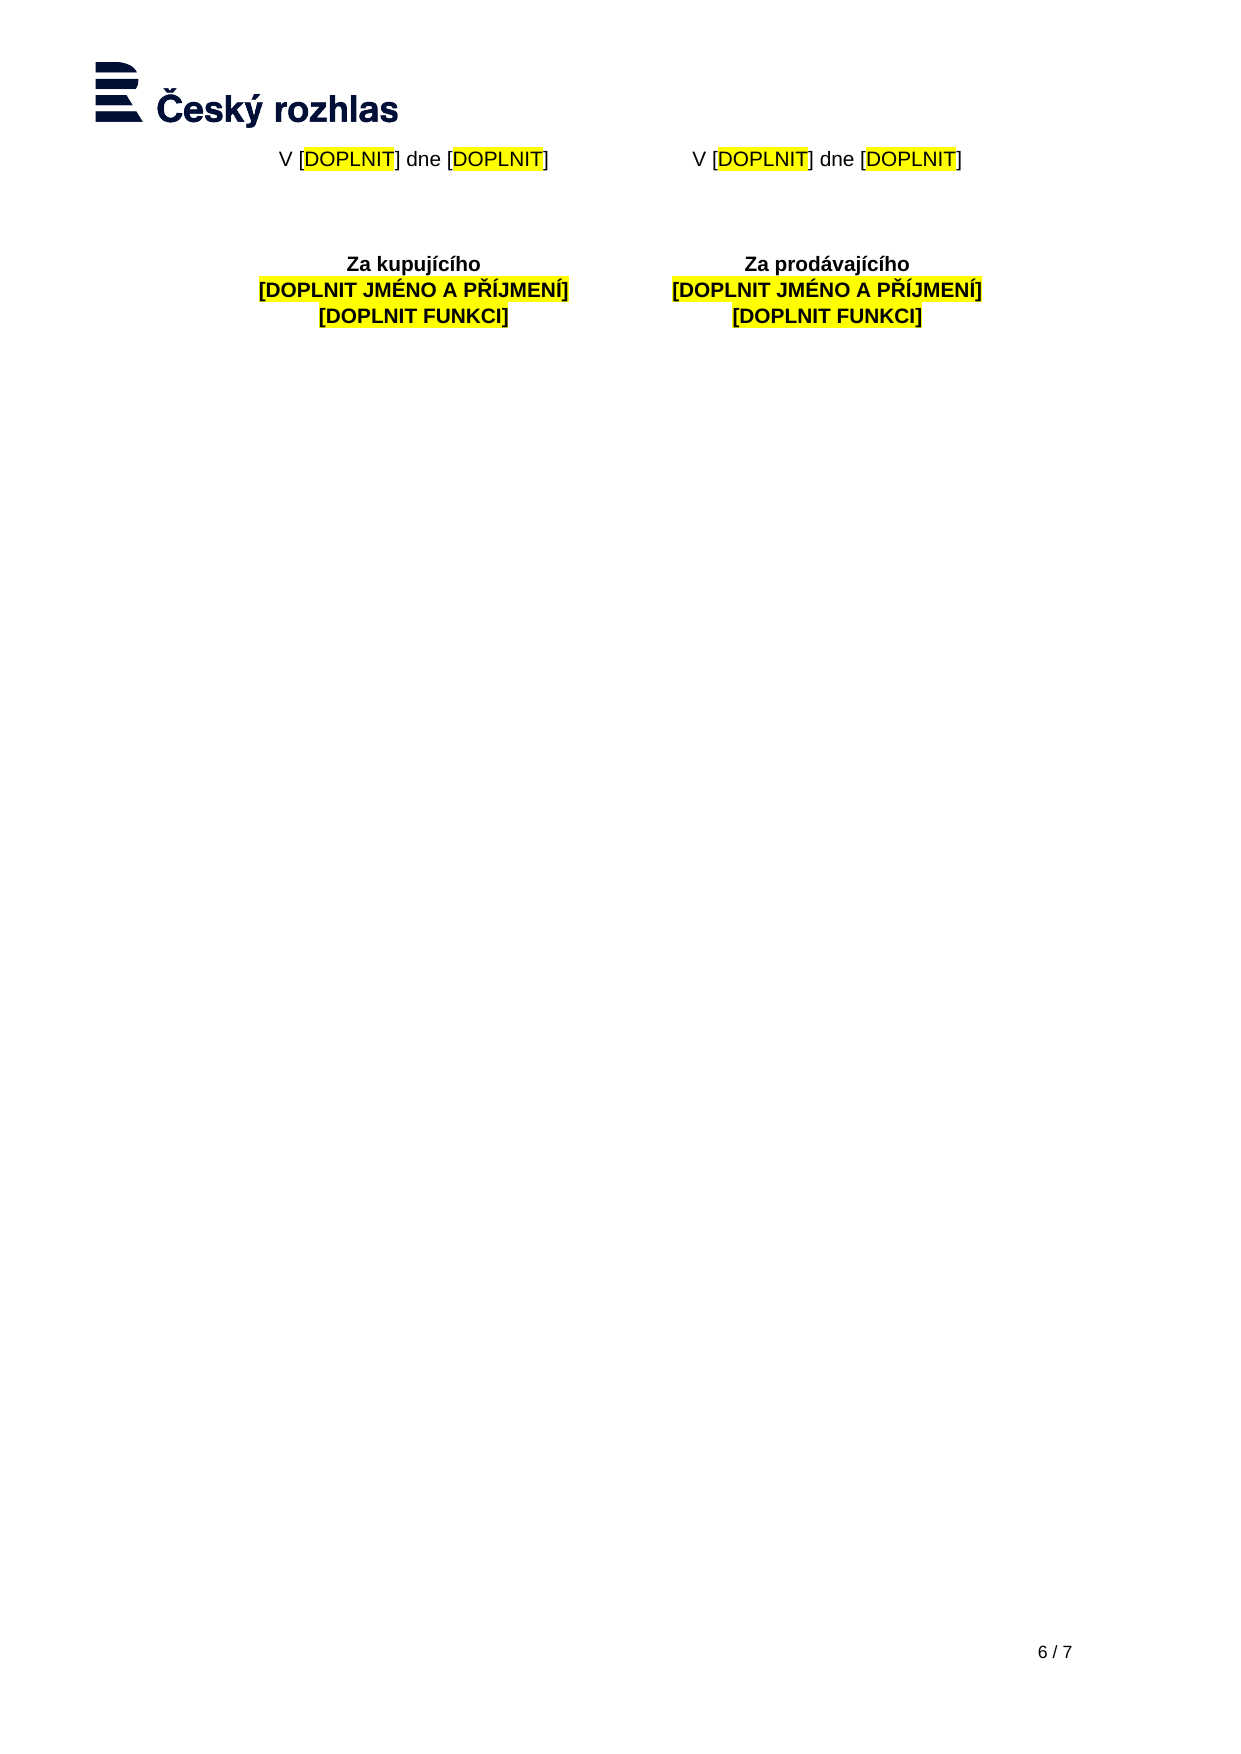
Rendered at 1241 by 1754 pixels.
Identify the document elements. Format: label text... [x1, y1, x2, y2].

table_header V [DOPLNIT] dne [DOPLNIT] [621, 146, 1033, 172]
table_cell Za prodávajícího [DOPLNIT JMÉNO A PŘÍJMENÍ] [DOPLNIT FUNKCI] [621, 172, 1033, 328]
table_header V [DOPLNIT] dne [DOPLNIT] [207, 146, 621, 172]
table_cell Za kupujícího [DOPLNIT JMÉNO A PŘÍJMENÍ] [DOPLNIT FUNKCI] [207, 172, 621, 328]
picture [95, 62, 398, 128]
